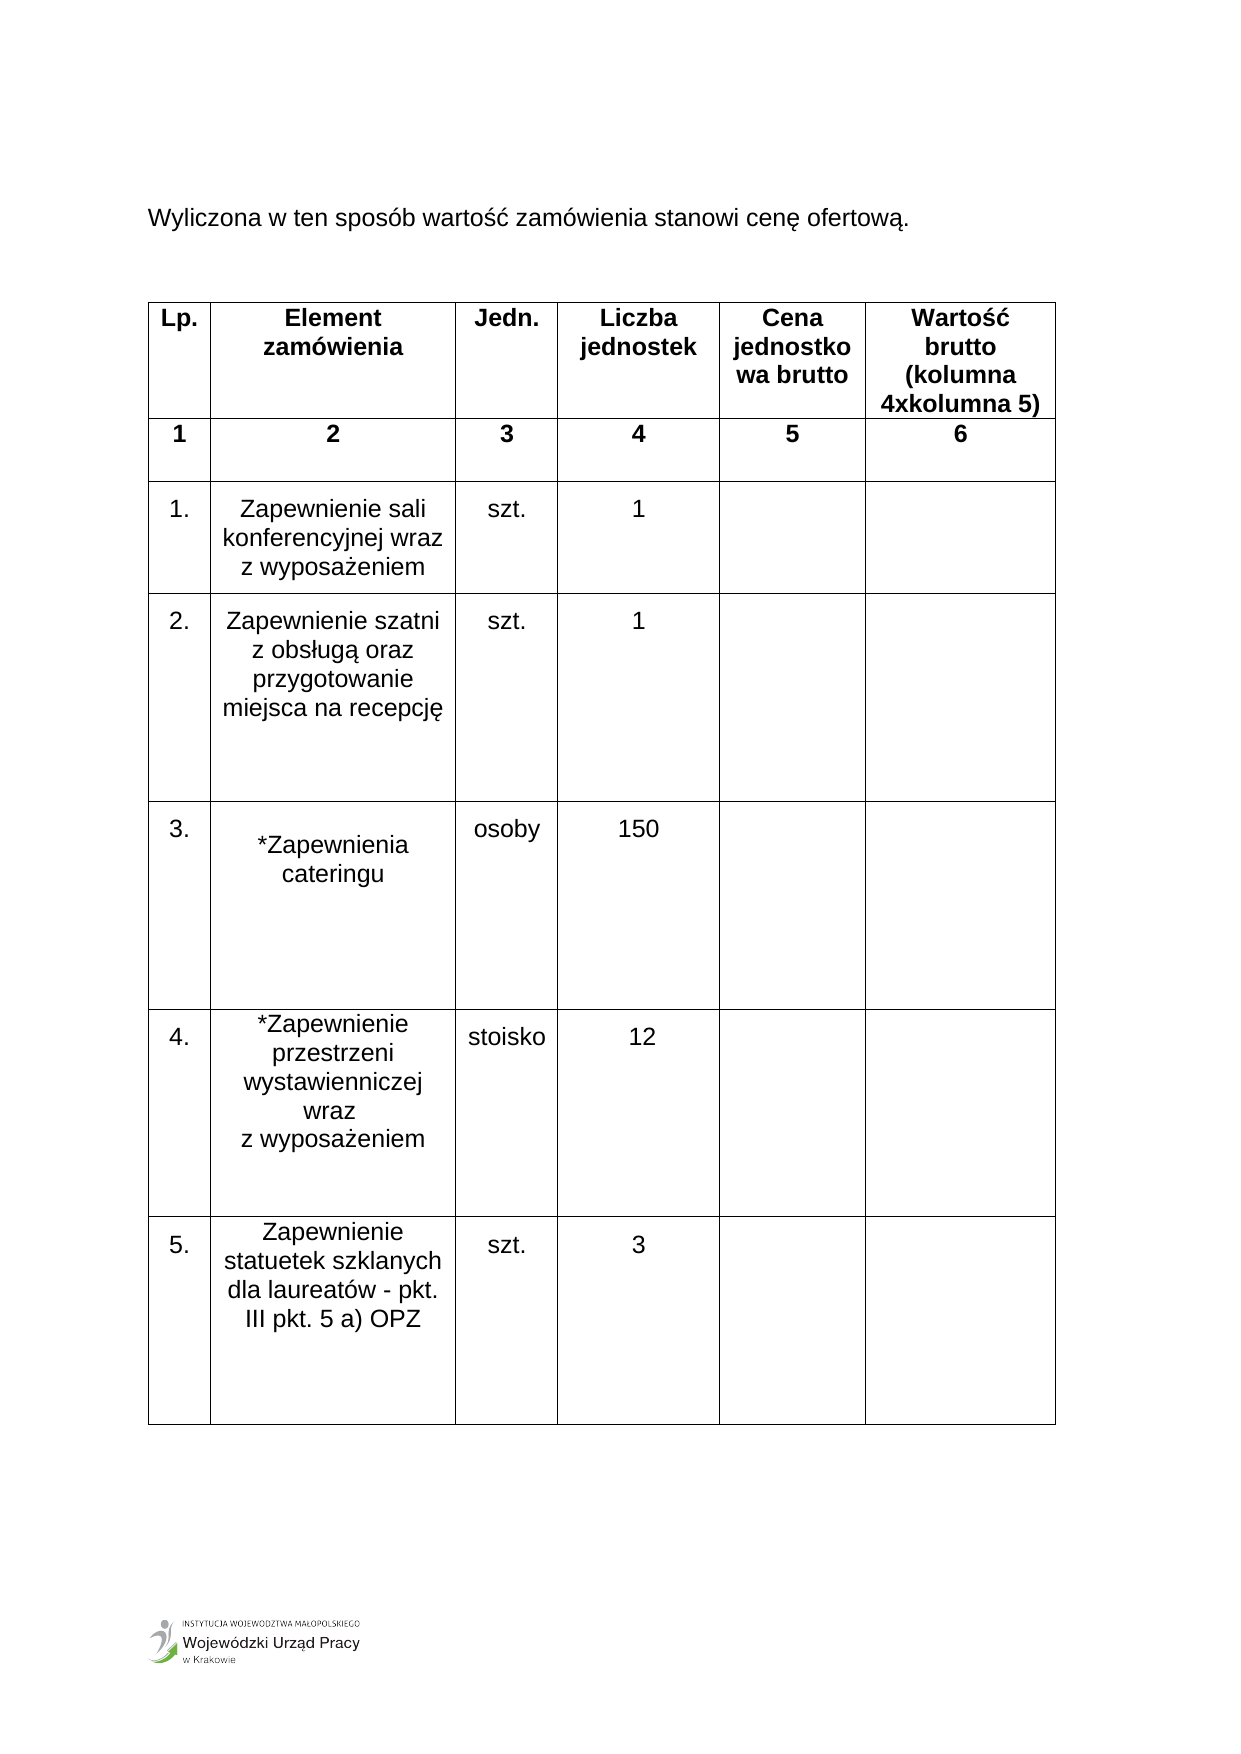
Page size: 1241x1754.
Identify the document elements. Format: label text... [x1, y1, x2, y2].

table_cell 1 [149, 419, 210, 481]
table_cell Zapewnienie statuetek szklanych dla laureatów - pkt. III pkt. 5 a) OPZ [211, 1217, 455, 1424]
table_cell Zapewnienie szatni z obsługą oraz przygotowanie miejsca na recepcję [211, 594, 455, 801]
table_cell szt. [456, 1217, 557, 1424]
table_cell 3. [149, 802, 210, 1008]
table_cell 4. [149, 1010, 210, 1216]
table_header Element zamówienia [211, 303, 455, 418]
table_cell [720, 594, 865, 801]
table_cell [866, 802, 1055, 1008]
table_cell 3 [558, 1217, 719, 1424]
table_header Cena jednostkowa brutto [720, 303, 865, 418]
table_header Lp. [149, 303, 210, 418]
table_cell [720, 482, 865, 593]
table_cell 1 [558, 482, 719, 593]
table_cell Zapewnienie sali konferencyjnej wraz z wyposażeniem [211, 482, 455, 593]
table_cell [866, 482, 1055, 593]
text Wyliczona w ten sposób wartość zamówienia stanowi cenę ofertową. [148, 203, 1093, 232]
table_cell 5. [149, 1217, 210, 1424]
table_cell [720, 1010, 865, 1216]
table_cell [720, 1217, 865, 1424]
table_cell szt. [456, 482, 557, 593]
table_cell 3 [456, 419, 557, 481]
table_cell 2 [211, 419, 455, 481]
table_header Liczba jednostek [558, 303, 719, 418]
table_cell [866, 594, 1055, 801]
table_header Jedn. [456, 303, 557, 418]
table_cell stoisko [456, 1010, 557, 1216]
table_cell *Zapewnienia cateringu [211, 802, 455, 1008]
table_header Wartość brutto (kolumna 4xkolumna 5) [866, 303, 1055, 418]
table_cell 4 [558, 419, 719, 481]
table_cell 1 [558, 594, 719, 801]
table_cell *Zapewnienie przestrzeni wystawienniczej wraz z wyposażeniem [211, 1010, 455, 1216]
table_cell [866, 1010, 1055, 1216]
table_cell szt. [456, 594, 557, 801]
table_cell 6 [866, 419, 1055, 481]
table_cell 5 [720, 419, 865, 481]
table_cell 1. [149, 482, 210, 593]
table_cell [866, 1217, 1055, 1424]
table_cell 150 [558, 802, 719, 1008]
picture [147, 1620, 360, 1666]
table_cell 2. [149, 594, 210, 801]
table_cell osoby [456, 802, 557, 1008]
table_cell [720, 802, 865, 1008]
table_cell 12 [558, 1010, 719, 1216]
